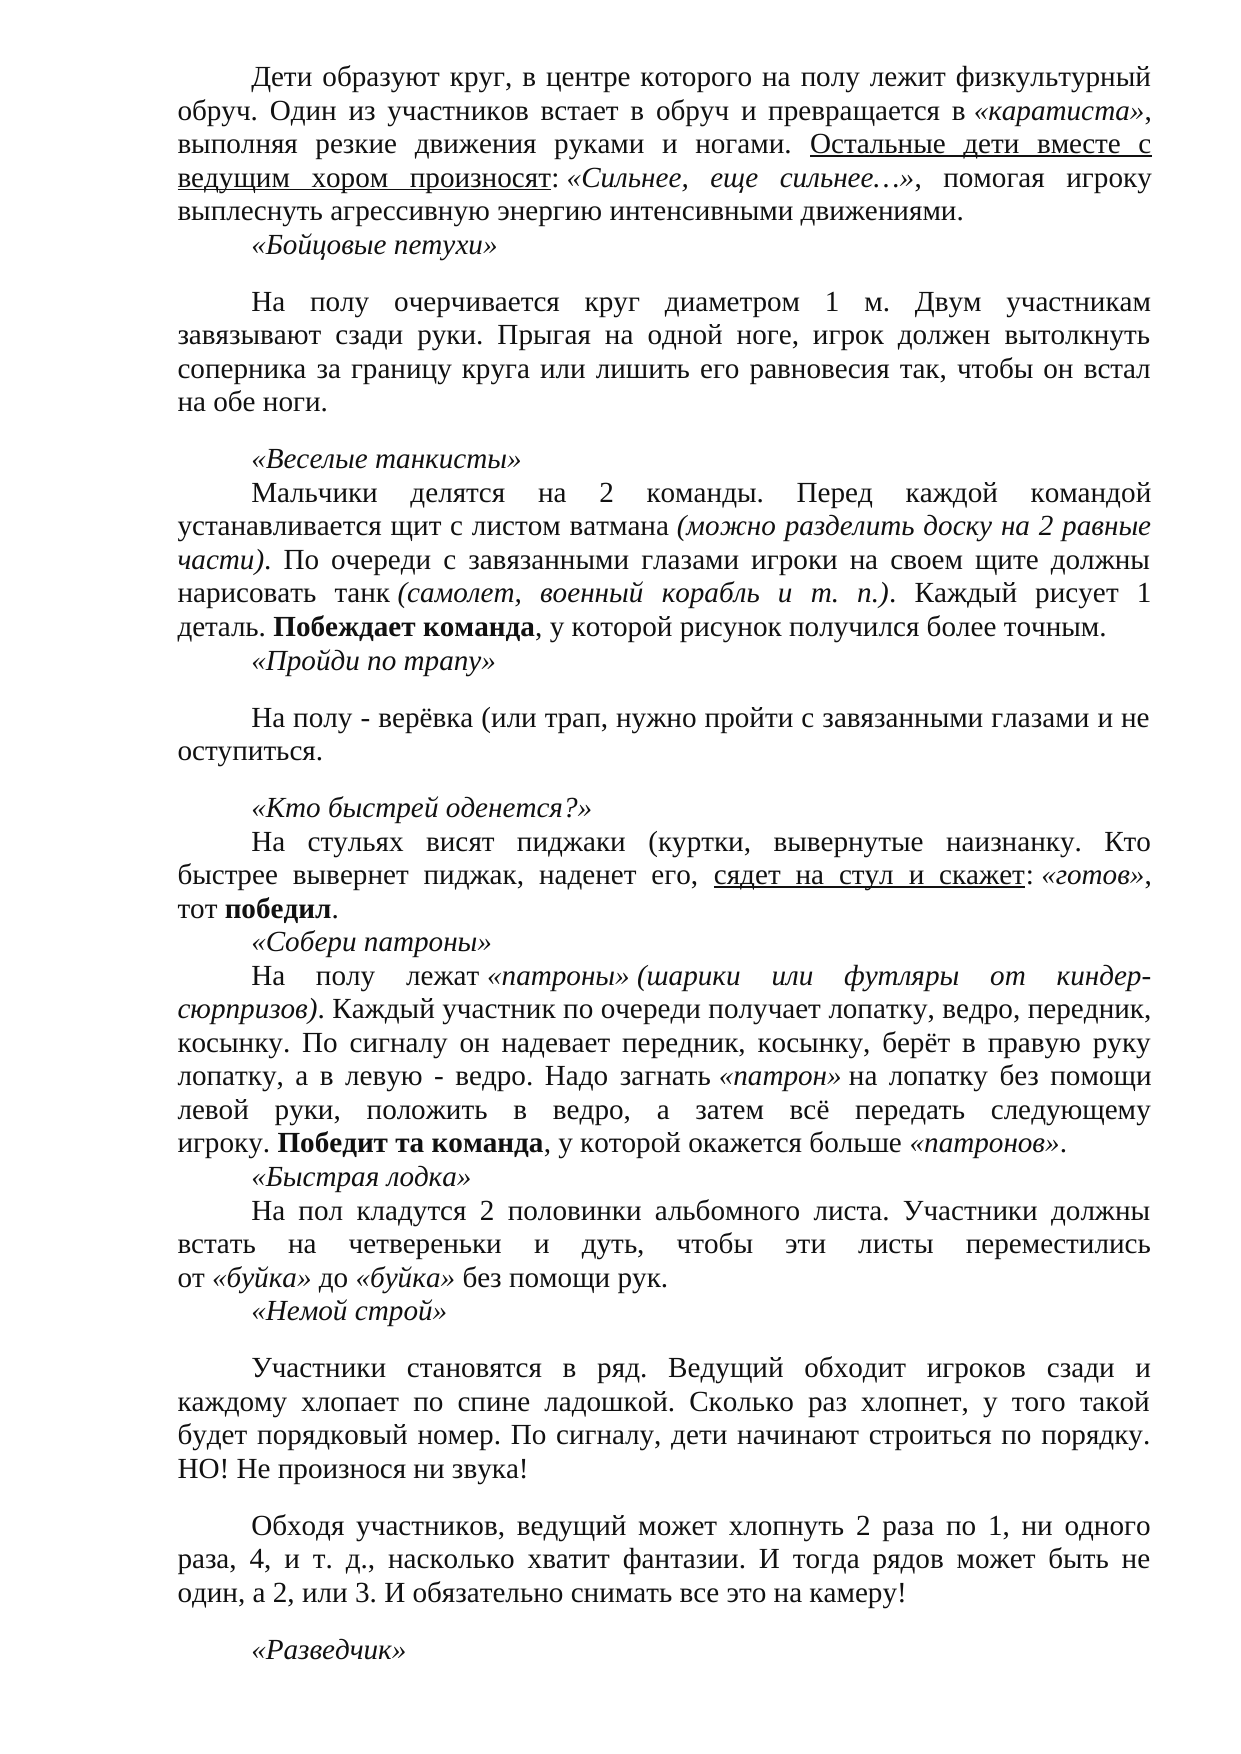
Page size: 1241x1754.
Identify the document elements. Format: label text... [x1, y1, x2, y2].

text На полу очерчивается круг диаметром 1 м. Двум участникам завязывают сзади руки. Прыгая на одной ноге, игрок должен вытолкнуть соперника за границу круга или лишить его равновесия так, чтобы он встал на обе ноги. [177, 284, 1152, 418]
text «Веселые танкисты» [177, 441, 1152, 475]
text «Бойцовые петухи» [177, 227, 1152, 260]
text «Разведчик» [177, 1632, 1152, 1666]
text «Кто быстрей оденется?» [177, 790, 1152, 824]
text Мальчики делятся на 2 команды. Перед каждой командой устанавливается щит с листом ватмана (можно разделить доску на 2 равные части). По очереди с завязанными глазами игроки на своем щите должны нарисовать танк (самолет, военный корабль и т. п.). Каждый рисует 1 деталь. Побеждает команда, у которой рисунок получился более точным. [177, 475, 1152, 643]
text Обходя участников, ведущий может хлопнуть 2 раза по 1, ни одного раза, 4, и т. д., насколько хватит фантазии. И тогда рядов может быть не один, а 2, или 3. И обязательно снимать все это на камеру! [177, 1508, 1152, 1608]
text Дети образуют круг, в центре которого на полу лежит физкультурный обруч. Один из участников встает в обруч и превращается в «каратиста», выполняя резкие движения руками и ногами. Остальные дети вместе с ведущим хором произносят: «Сильнее, еще сильнее…», помогая игроку выплеснуть агрессивную энергию интенсивными движениями. [177, 59, 1152, 227]
text «Быстрая лодка» [177, 1159, 1152, 1193]
text «Собери патроны» [177, 924, 1152, 958]
text На стульях висят пиджаки (куртки, вывернутые наизнанку. Кто быстрее вывернет пиджак, наденет его, сядет на стул и скажет: «готов», тот победил. [177, 824, 1152, 924]
text На полу - верёвка (или трап, нужно пройти с завязанными глазами и не оступиться. [177, 700, 1152, 767]
text Участники становятся в ряд. Ведущий обходит игроков сзади и каждому хлопает по спине ладошкой. Сколько раз хлопнет, у того такой будет порядковый номер. По сигналу, дети начинают строиться по порядку. НО! Не произнося ни звука! [177, 1350, 1152, 1484]
text На полу лежат «патроны» (шарики или футляры от киндер-сюрпризов). Каждый участник по очереди получает лопатку, ведро, передник, косынку. По сигналу он надевает передник, косынку, берёт в правую руку лопатку, а в левую - ведро. Надо загнать «патрон» на лопатку без помощи левой руки, положить в ведро, а затем всё передать следующему игроку. Победит та команда, у которой окажется больше «патронов». [177, 958, 1152, 1159]
text «Пройди по трапу» [177, 643, 1152, 676]
text «Немой строй» [177, 1293, 1152, 1327]
text На пол кладутся 2 половинки альбомного листа. Участники должны встать на четвереньки и дуть, чтобы эти листы переместились от «буйка» до «буйка» без помощи рук. [177, 1193, 1152, 1293]
